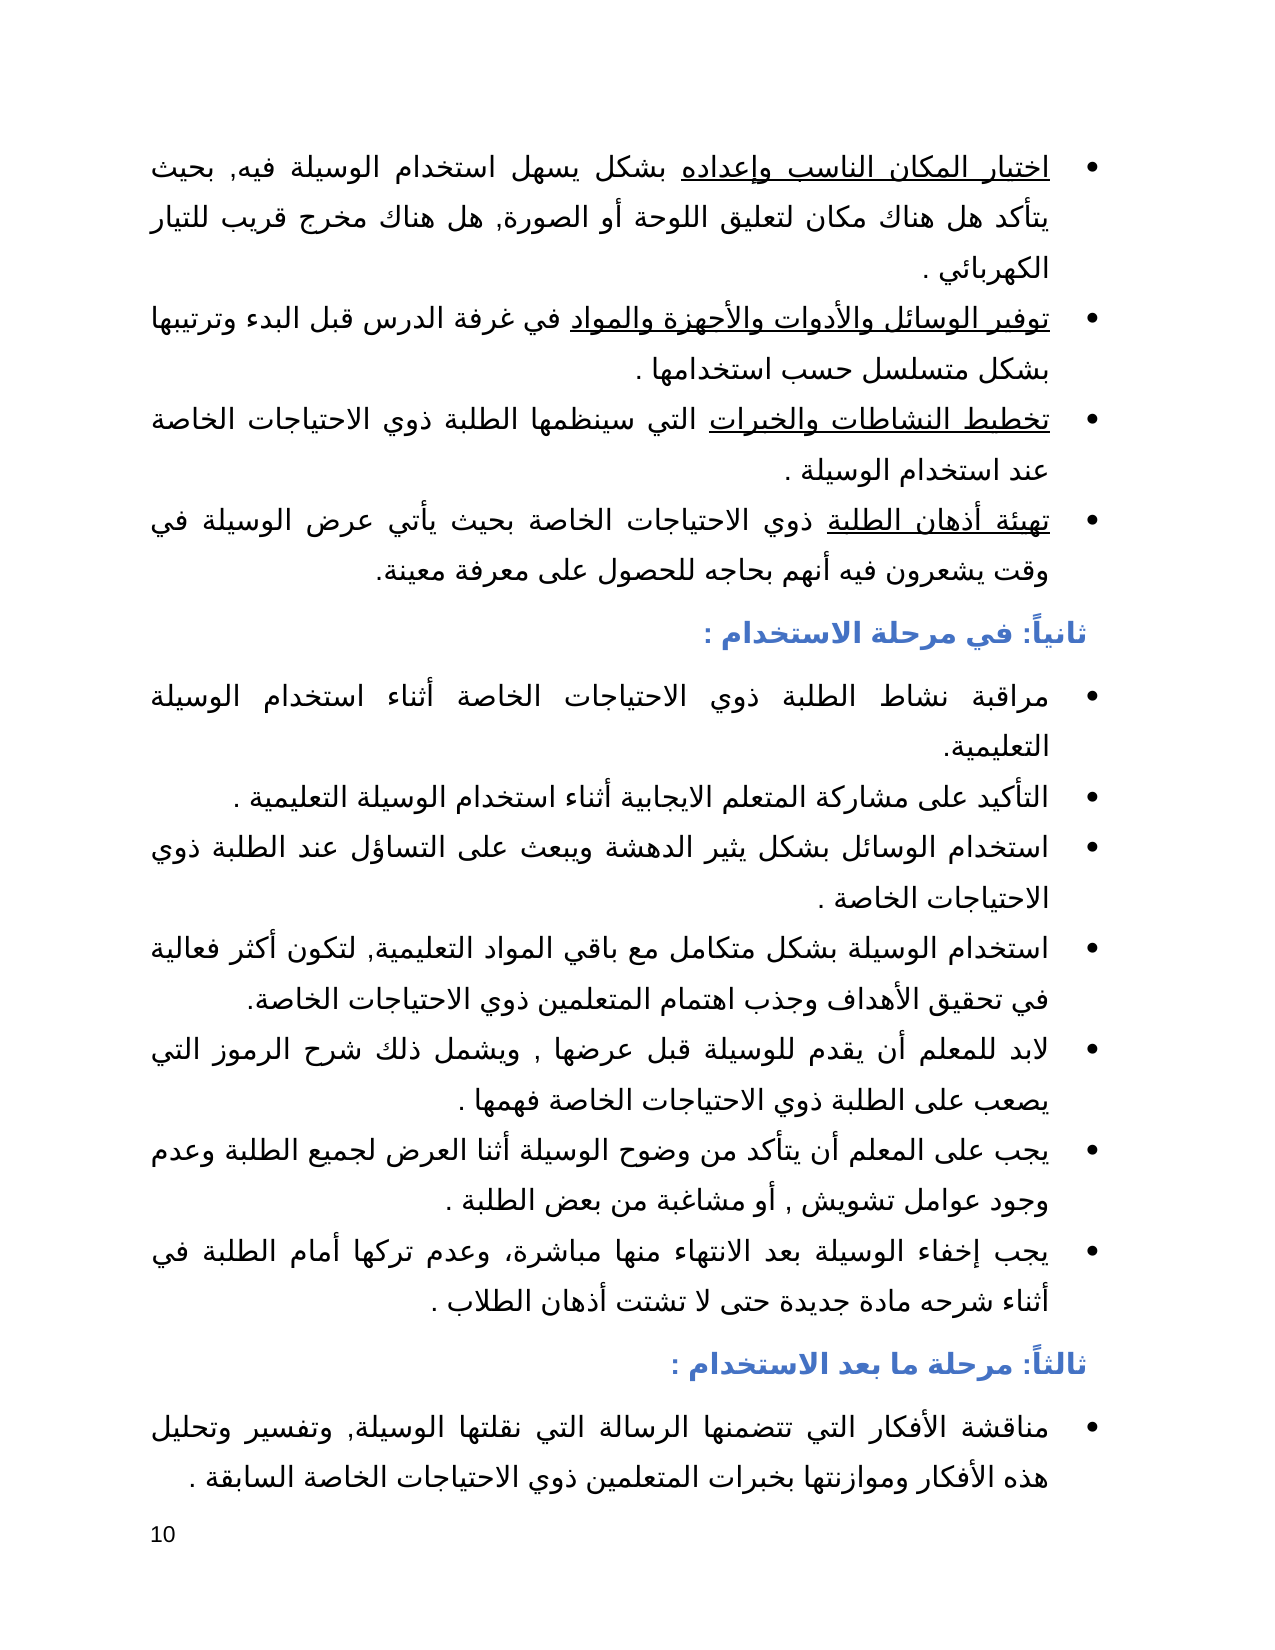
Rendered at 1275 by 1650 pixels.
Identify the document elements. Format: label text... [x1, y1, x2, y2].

list اختيار المكان الناسب وإعداده بشكل يسهل استخدام الوسيلة فيه, بحيث يتأكد هل هناك مكان لتعليق اللوحة أو الصورة, هل هناك مخرج قريب للتيار الكهربائي . [150, 150, 1087, 284]
list استخدام الوسيلة بشكل متكامل مع باقي المواد التعليمية, لتكون أكثر فعالية في تحقيق الأهداف وجذب اهتمام المتعلمين ذوي الاحتياجات الخاصة. [150, 931, 1087, 1015]
list التأكيد على مشاركة المتعلم الايجابية أثناء استخدام الوسيلة التعليمية . [150, 780, 1087, 813]
list تخطيط النشاطات والخبرات التي سينظمها الطلبة ذوي الاحتياجات الخاصة عند استخدام الوسيلة . [150, 402, 1087, 486]
list مناقشة الأفكار التي تتضمنها الرسالة التي نقلتها الوسيلة, وتفسير وتحليل هذه الأفكار وموازنتها بخبرات المتعلمين ذوي الاحتياجات الخاصة السابقة . [150, 1410, 1087, 1494]
text ثانياً: في مرحلة الاستخدام : [150, 616, 1087, 650]
list يجب على المعلم أن يتأكد من وضوح الوسيلة أثنا العرض لجميع الطلبة وعدم وجود عوامل تشويش , أو مشاغبة من بعض الطلبة . [150, 1133, 1087, 1217]
text ثالثاً: مرحلة ما بعد الاستخدام : [150, 1347, 1087, 1381]
list يجب إخفاء الوسيلة بعد الانتهاء منها مباشرة، وعدم تركها أمام الطلبة في أثناء شرحه مادة جديدة حتى لا تشتت أذهان الطلاب . [150, 1234, 1087, 1318]
list توفير الوسائل والأدوات والأجهزة والمواد في غرفة الدرس قبل البدء وترتيبها بشكل متسلسل حسب استخدامها . [150, 301, 1087, 385]
list تهيئة أذهان الطلبة ذوي الاحتياجات الخاصة بحيث يأتي عرض الوسيلة في وقت يشعرون فيه أنهم بحاجه للحصول على معرفة معينة. [150, 503, 1087, 587]
list مراقبة نشاط الطلبة ذوي الاحتياجات الخاصة أثناء استخدام الوسيلة التعليمية. [150, 679, 1087, 763]
list استخدام الوسائل بشكل يثير الدهشة ويبعث على التساؤل عند الطلبة ذوي الاحتياجات الخاصة . [150, 830, 1087, 914]
list لابد للمعلم أن يقدم للوسيلة قبل عرضها , ويشمل ذلك شرح الرموز التي يصعب على الطلبة ذوي الاحتياجات الخاصة فهمها . [150, 1032, 1087, 1116]
